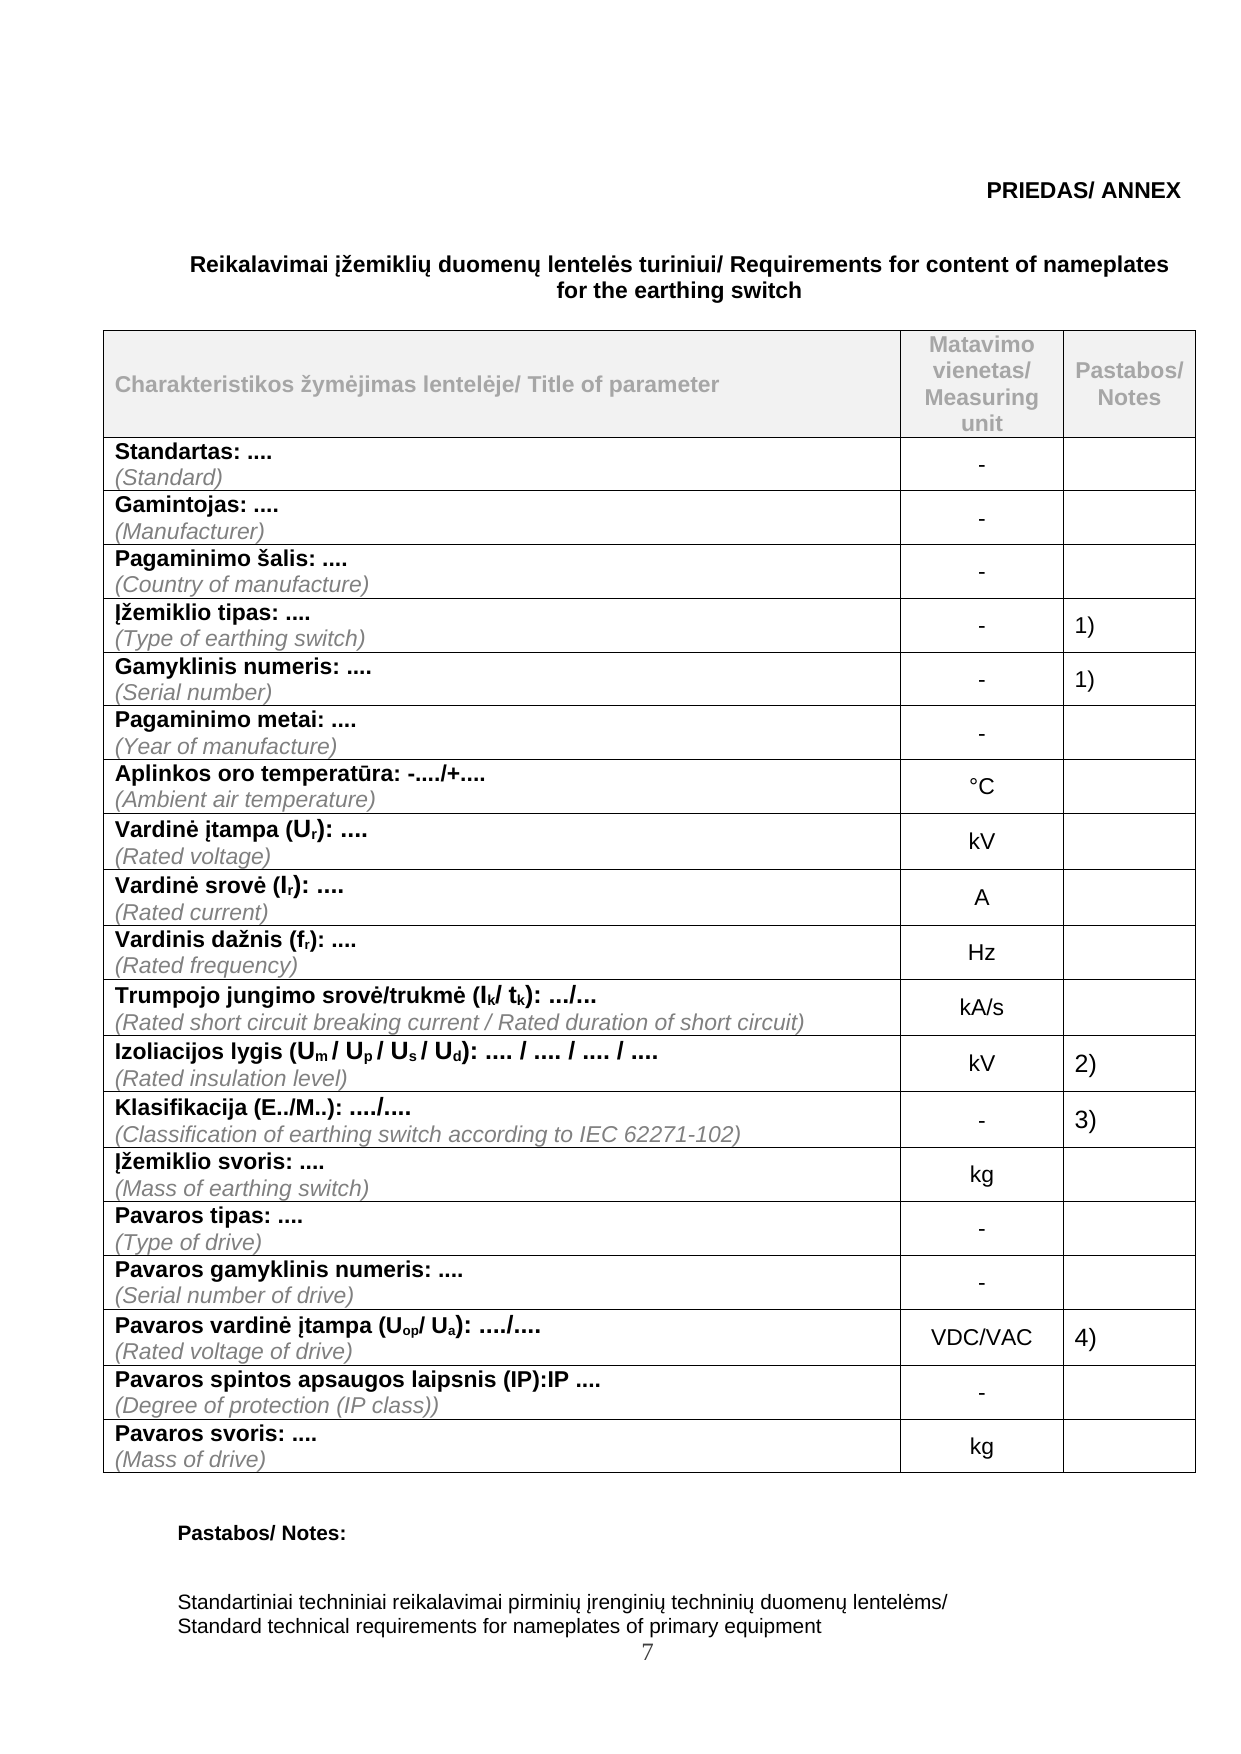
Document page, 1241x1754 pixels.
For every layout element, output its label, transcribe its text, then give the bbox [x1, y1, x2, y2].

table_cell [1064, 1148, 1195, 1201]
table_cell [1064, 760, 1195, 813]
table_cell Izoliacijos lygis (Um / Up / Us / Ud): .... / .... / .... / .... (Rated insulation level) [104, 1036, 900, 1091]
table_cell Įžemiklio tipas: .... (Type of earthing switch) [104, 599, 900, 652]
text Reikalavimai įžemiklių duomenų lentelės turiniui/ Requirements for content of nameplates for the earthing switch [177, 251, 1181, 304]
table_cell 1) [1064, 653, 1195, 705]
table_cell [1064, 870, 1195, 925]
table_cell VDC/VAC [901, 1310, 1063, 1365]
table_cell - [901, 706, 1063, 759]
table_cell Hz [901, 926, 1063, 979]
table_cell Standartas: .... (Standard) [104, 438, 900, 490]
table_cell [1064, 1256, 1195, 1308]
table_cell kV [901, 1036, 1063, 1091]
table_cell Pavaros tipas: .... (Type of drive) [104, 1202, 900, 1255]
table_cell [1064, 706, 1195, 759]
table_cell [1064, 491, 1195, 544]
table_cell [1064, 980, 1195, 1035]
table_cell Aplinkos oro temperatūra: -..../+.... (Ambient air temperature) [104, 760, 900, 813]
text PRIEDAS/ ANNEX [177, 177, 1181, 203]
table_cell Gamyklinis numeris: .... (Serial number) [104, 653, 900, 705]
table_cell 1) [1064, 599, 1195, 652]
table_cell Pavaros spintos apsaugos laipsnis (IP):IP .... (Degree of protection (IP class)) [104, 1366, 900, 1418]
table_cell - [901, 545, 1063, 598]
table_cell - [901, 438, 1063, 490]
table_header Pastabos/ Notes [1064, 331, 1195, 437]
table_header Matavimo vienetas/ Measuring unit [901, 331, 1063, 437]
table_cell [1064, 1366, 1195, 1418]
table_cell Pagaminimo šalis: .... (Country of manufacture) [104, 545, 900, 598]
table_cell Klasifikacija (E../M..): ..../.... (Classification of earthing switch according to IEC 62271-102) [104, 1092, 900, 1147]
table_cell [1064, 926, 1195, 979]
table_cell [1064, 545, 1195, 598]
table_cell Gamintojas: .... (Manufacturer) [104, 491, 900, 544]
table_cell [1064, 438, 1195, 490]
table_cell 2) [1064, 1036, 1195, 1091]
table_cell Vardinis dažnis (fr): .... (Rated frequency) [104, 926, 900, 979]
table_cell kg [901, 1148, 1063, 1201]
text Pastabos/ Notes: [177, 1521, 1181, 1545]
table_cell Įžemiklio svoris: .... (Mass of earthing switch) [104, 1148, 900, 1201]
table_cell - [901, 653, 1063, 705]
table_cell 3) [1064, 1092, 1195, 1147]
table_cell - [901, 599, 1063, 652]
table_cell Vardinė srovė (Ir): .... (Rated current) [104, 870, 900, 925]
table_cell - [901, 491, 1063, 544]
table_cell [1064, 814, 1195, 869]
table_cell kg [901, 1420, 1063, 1472]
table_cell Trumpojo jungimo srovė/trukmė (Ik/ tk): .../... (Rated short circuit breaking current / Rated duration of short circuit) [104, 980, 900, 1035]
table_cell kV [901, 814, 1063, 869]
table_cell °C [901, 760, 1063, 813]
table_cell - [901, 1366, 1063, 1418]
table_cell 4) [1064, 1310, 1195, 1365]
table_cell Vardinė įtampa (Ur): .... (Rated voltage) [104, 814, 900, 869]
table_cell kA/s [901, 980, 1063, 1035]
table_cell Pagaminimo metai: .... (Year of manufacture) [104, 706, 900, 759]
table_cell - [901, 1202, 1063, 1255]
table_cell Pavaros svoris: .... (Mass of drive) [104, 1420, 900, 1472]
table_cell A [901, 870, 1063, 925]
table_cell Pavaros gamyklinis numeris: .... (Serial number of drive) [104, 1256, 900, 1308]
table_cell Pavaros vardinė įtampa (Uop/ Ua): ..../.... (Rated voltage of drive) [104, 1310, 900, 1365]
table_header Charakteristikos žymėjimas lentelėje/ Title of parameter [104, 331, 900, 437]
table_cell - [901, 1092, 1063, 1147]
table_cell - [901, 1256, 1063, 1308]
table_cell [1064, 1202, 1195, 1255]
table_cell [1064, 1420, 1195, 1472]
